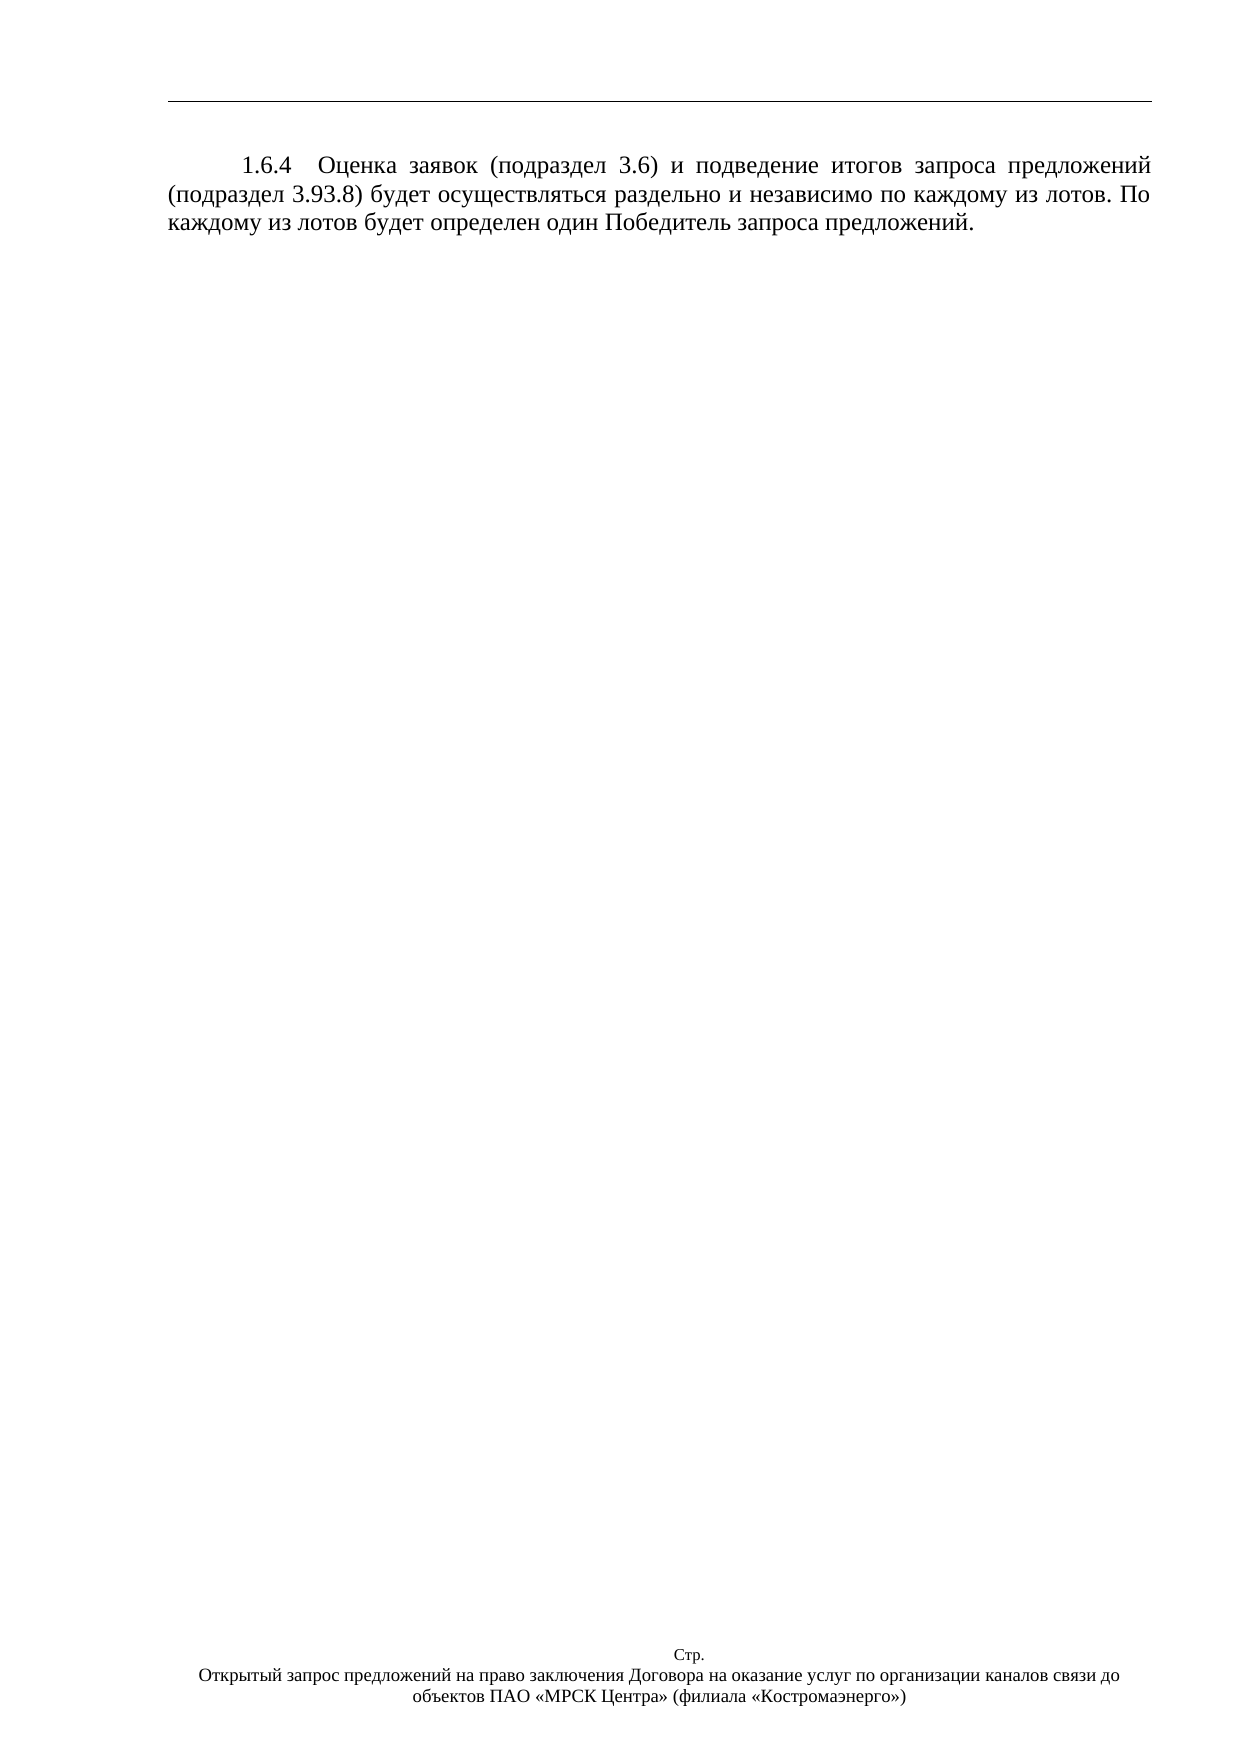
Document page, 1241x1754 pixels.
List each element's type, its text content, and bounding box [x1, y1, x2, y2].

subtitle Оценка заявок (подраздел 3.6) и подведение итогов запроса предложений (подраздел 3.9) будет осуществляться раздельно и независимо по каждому из лотов. По каждому из лотов будет определен один Победитель запроса предложений. [168, 150, 1152, 236]
